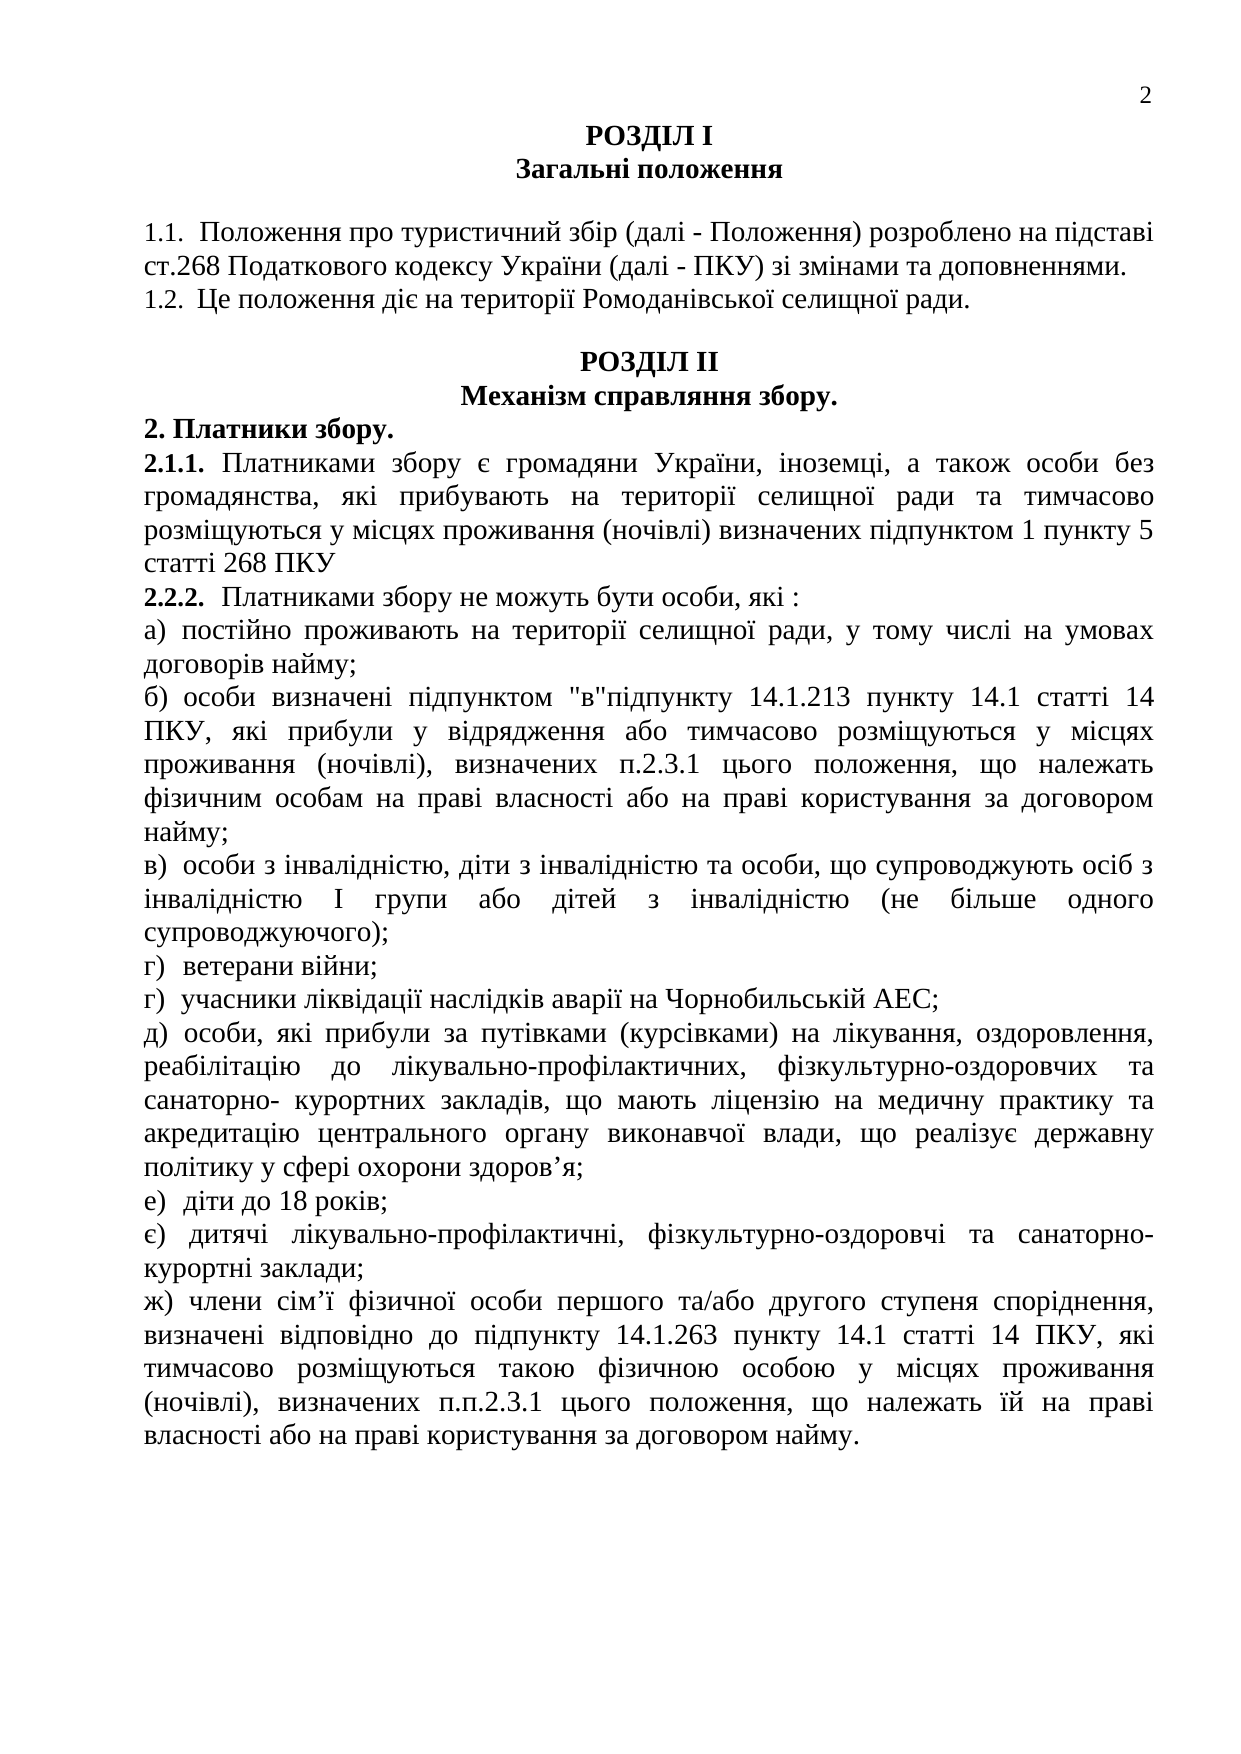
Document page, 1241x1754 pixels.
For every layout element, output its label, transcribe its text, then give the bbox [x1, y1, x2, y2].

list Платниками збору є громадяни України, іноземці, а також особи без громадянства, які прибувають на території селищної ради та тимчасово розміщуються у місцях проживання (ночівлі) визначених підпунктом 1 пункту 5 статті 268 ПКУ [143, 445, 1155, 579]
text є) дитячі лікувально-профілактичні, фізкультурно-оздоровчі та санаторно-курортні заклади; [143, 1216, 1155, 1283]
text г) ветерани війни; [143, 948, 1155, 981]
text Загальні положення [143, 152, 1155, 185]
text Механізм справляння збору. [143, 378, 1155, 411]
text е) діти до 18 років; [143, 1183, 1155, 1216]
text РОЗДІЛ I [143, 118, 1155, 152]
text ж) члени сім’ї фізичної особи першого та/або другого ступеня споріднення, визначені відповідно до підпункту 14.1.263 пункту 14.1 статті 14 ПКУ, які тимчасово розміщуються такою фізичною особою у місцях проживання (ночівлі), визначених п.п.2.3.1 цього положення, що належать їй на праві власності або на праві користування за договором найму. [143, 1283, 1155, 1451]
text д) особи, які прибули за путівками (курсівками) на лікування, оздоровлення, реабілітацію до лікувально-профілактичних, фізкультурно-оздоровчих та санаторно- курортних закладів, що мають ліцензію на медичну практику та акредитацію центрального органу виконавчої влади, що реалізує державну політику у сфері охорони здоров’я; [143, 1015, 1155, 1183]
text РОЗДІЛ ІІ [143, 344, 1155, 378]
list Положення про туристичний збір (далі - Положення) розроблено на підставі ст.268 Податкового кодексу України (далі - ПКУ) зі змінами та доповненнями. [143, 214, 1155, 281]
text 2. Платники збору. [143, 411, 1155, 445]
list Це положення діє на території Ромоданівської селищної ради. [143, 281, 1155, 315]
text в) особи з інвалідністю, діти з інвалідністю та особи, що супроводжують осіб з інвалідністю I групи або дітей з інвалідністю (не більше одного супроводжуючого); [143, 847, 1155, 948]
text б) особи визначені підпунктом "в"підпункту 14.1.213 пункту 14.1 статті 14 ПКУ, які прибули у відрядження або тимчасово розміщуються у місцях проживання (ночівлі), визначених п.2.3.1 цього положення, що належать фізичним особам на праві власності або на праві користування за договором найму; [143, 679, 1155, 847]
text а) постійно проживають на території селищної ради, у тому числі на умовах договорів найму; [143, 612, 1155, 679]
text г) учасники ліквідації наслідків аварії на Чорнобильській АЕС; [143, 981, 1155, 1015]
list Платниками збору не можуть бути особи, які : [143, 579, 1155, 612]
